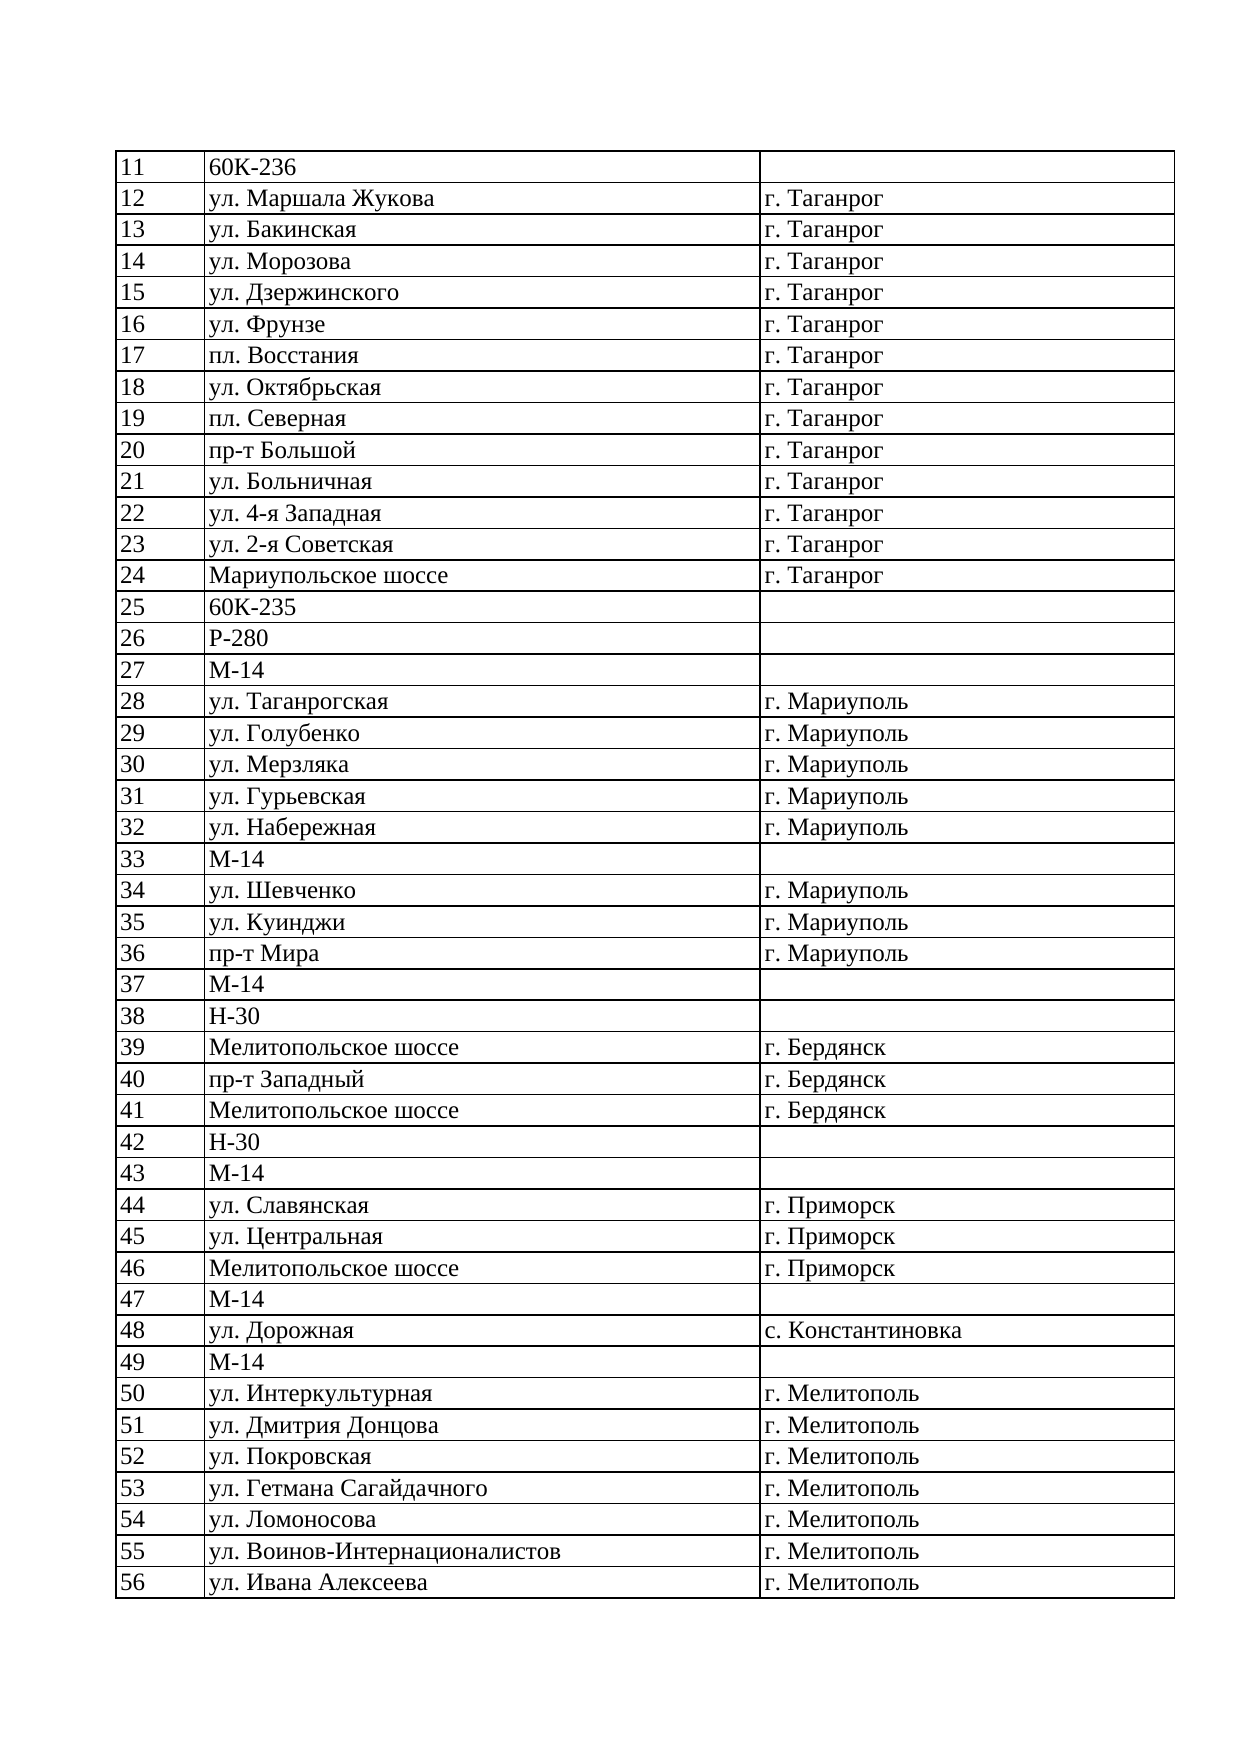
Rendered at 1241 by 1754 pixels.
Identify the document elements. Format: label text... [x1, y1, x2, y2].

table_cell г. Приморск [761, 1253, 1174, 1282]
table_cell г. Таганрог [761, 277, 1174, 307]
table_cell г. Мариуполь [761, 749, 1174, 779]
table_cell 28 [117, 686, 204, 716]
table_cell ул. Дорожная [205, 1316, 759, 1345]
table_cell 41 [117, 1095, 204, 1125]
table_cell [761, 1284, 1174, 1314]
table_cell 24 [117, 561, 204, 590]
table_cell пл. Северная [205, 403, 759, 433]
table_cell г. Бердянск [761, 1095, 1174, 1125]
table_cell [761, 623, 1174, 653]
table_cell г. Мелитополь [761, 1441, 1174, 1471]
table_cell [761, 592, 1174, 622]
table_cell 39 [117, 1032, 204, 1062]
table_cell ул. Славянская [205, 1190, 759, 1219]
table_cell Мелитопольское шоссе [205, 1253, 759, 1282]
table_cell М-14 [205, 1347, 759, 1377]
table_cell 37 [117, 970, 204, 999]
table_cell г. Мариуполь [761, 812, 1174, 842]
table_cell г. Приморск [761, 1190, 1174, 1219]
table_cell пр-т Западный [205, 1064, 759, 1094]
table_cell 22 [117, 498, 204, 527]
table_cell 31 [117, 781, 204, 811]
table_cell [761, 1001, 1174, 1031]
table_cell г. Мариуполь [761, 781, 1174, 811]
table_cell ул. 4-я Западная [205, 498, 759, 527]
table_cell г. Таганрог [761, 183, 1174, 213]
table_cell 43 [117, 1158, 204, 1188]
table_cell г. Мариуполь [761, 907, 1174, 936]
table_cell [761, 1127, 1174, 1157]
table_cell ул. Куинджи [205, 907, 759, 936]
table_cell г. Мелитополь [761, 1473, 1174, 1503]
table_cell г. Мелитополь [761, 1410, 1174, 1440]
table_cell г. Таганрог [761, 435, 1174, 464]
table_cell г. Мариуполь [761, 938, 1174, 968]
table_cell ул. Покровская [205, 1441, 759, 1471]
table_cell 52 [117, 1441, 204, 1471]
table_cell [761, 844, 1174, 873]
table_cell 25 [117, 592, 204, 622]
table_cell г. Таганрог [761, 372, 1174, 402]
table_cell г. Таганрог [761, 340, 1174, 370]
table_cell 54 [117, 1504, 204, 1534]
table_cell 11 [117, 152, 204, 181]
table_cell ул. Мерзляка [205, 749, 759, 779]
table_cell ул. Ломоносова [205, 1504, 759, 1534]
table_cell ул. Дзержинского [205, 277, 759, 307]
table_cell 19 [117, 403, 204, 433]
table_cell г. Таганрог [761, 403, 1174, 433]
table_cell ул. Воинов-Интернационалистов [205, 1536, 759, 1566]
table_cell г. Бердянск [761, 1032, 1174, 1062]
table_cell 60К-236 [205, 152, 759, 181]
table_cell г. Таганрог [761, 498, 1174, 527]
table_cell 42 [117, 1127, 204, 1157]
table_cell 17 [117, 340, 204, 370]
table_cell г. Бердянск [761, 1064, 1174, 1094]
table_cell с. Константиновка [761, 1316, 1174, 1345]
table_cell Н-30 [205, 1001, 759, 1031]
table_cell 35 [117, 907, 204, 936]
table_cell 60К-235 [205, 592, 759, 622]
table_cell ул. Центральная [205, 1221, 759, 1251]
table_cell 21 [117, 466, 204, 496]
table_cell 40 [117, 1064, 204, 1094]
table_cell ул. Октябрьская [205, 372, 759, 402]
table_cell ул. Морозова [205, 246, 759, 276]
table_cell г. Приморск [761, 1221, 1174, 1251]
table_cell ул. Гетмана Сагайдачного [205, 1473, 759, 1503]
table_cell 33 [117, 844, 204, 873]
table_cell М-14 [205, 655, 759, 685]
table_cell г. Таганрог [761, 309, 1174, 339]
table_cell 16 [117, 309, 204, 339]
table_cell ул. 2-я Советская [205, 529, 759, 559]
table_cell ул. Набережная [205, 812, 759, 842]
table_cell [761, 1347, 1174, 1377]
table_cell 46 [117, 1253, 204, 1282]
table_cell М-14 [205, 970, 759, 999]
table_cell г. Таганрог [761, 215, 1174, 244]
table_cell ул. Шевченко [205, 875, 759, 905]
table_cell 26 [117, 623, 204, 653]
table_cell г. Таганрог [761, 529, 1174, 559]
table_cell ул. Голубенко [205, 718, 759, 748]
table_cell 15 [117, 277, 204, 307]
table_cell ул. Бакинская [205, 215, 759, 244]
table_cell 12 [117, 183, 204, 213]
table_cell [761, 1158, 1174, 1188]
table_cell 53 [117, 1473, 204, 1503]
table_cell г. Мелитополь [761, 1536, 1174, 1566]
table_cell 23 [117, 529, 204, 559]
table_cell 20 [117, 435, 204, 464]
table_cell ул. Интеркультурная [205, 1378, 759, 1408]
table_cell 55 [117, 1536, 204, 1566]
table_cell 49 [117, 1347, 204, 1377]
table_cell 47 [117, 1284, 204, 1314]
table_cell г. Таганрог [761, 246, 1174, 276]
table_cell Н-30 [205, 1127, 759, 1157]
table_cell г. Мариуполь [761, 875, 1174, 905]
table_cell М-14 [205, 1158, 759, 1188]
table_cell 32 [117, 812, 204, 842]
table_cell 44 [117, 1190, 204, 1219]
table_cell [761, 970, 1174, 999]
table_cell г. Мелитополь [761, 1378, 1174, 1408]
table_cell г. Мелитополь [761, 1504, 1174, 1534]
table_cell М-14 [205, 844, 759, 873]
table_cell ул. Маршала Жукова [205, 183, 759, 213]
table_cell Мариупольское шоссе [205, 561, 759, 590]
table_cell 51 [117, 1410, 204, 1440]
table_cell Мелитопольское шоссе [205, 1032, 759, 1062]
table_cell 45 [117, 1221, 204, 1251]
table_cell 38 [117, 1001, 204, 1031]
table_cell Р-280 [205, 623, 759, 653]
table_cell 27 [117, 655, 204, 685]
table_cell 48 [117, 1316, 204, 1345]
table_cell г. Мариуполь [761, 686, 1174, 716]
table_cell 30 [117, 749, 204, 779]
table_cell пл. Восстания [205, 340, 759, 370]
table_cell ул. Ивана Алексеева [205, 1567, 759, 1597]
table_cell ул. Гурьевская [205, 781, 759, 811]
table_cell 13 [117, 215, 204, 244]
table_cell [761, 152, 1174, 181]
table_cell ул. Дмитрия Донцова [205, 1410, 759, 1440]
table_cell 14 [117, 246, 204, 276]
table_cell г. Мариуполь [761, 718, 1174, 748]
table_cell [761, 655, 1174, 685]
table_cell г. Таганрог [761, 561, 1174, 590]
table_cell г. Мелитополь [761, 1567, 1174, 1597]
table_cell пр-т Мира [205, 938, 759, 968]
table_cell ул. Больничная [205, 466, 759, 496]
table_cell 56 [117, 1567, 204, 1597]
table_cell 36 [117, 938, 204, 968]
table_cell 50 [117, 1378, 204, 1408]
table_cell 34 [117, 875, 204, 905]
table_cell ул. Фрунзе [205, 309, 759, 339]
table_cell Мелитопольское шоссе [205, 1095, 759, 1125]
table_cell ул. Таганрогская [205, 686, 759, 716]
table_cell М-14 [205, 1284, 759, 1314]
table_cell г. Таганрог [761, 466, 1174, 496]
table_cell пр-т Большой [205, 435, 759, 464]
table_cell 29 [117, 718, 204, 748]
table_cell 18 [117, 372, 204, 402]
